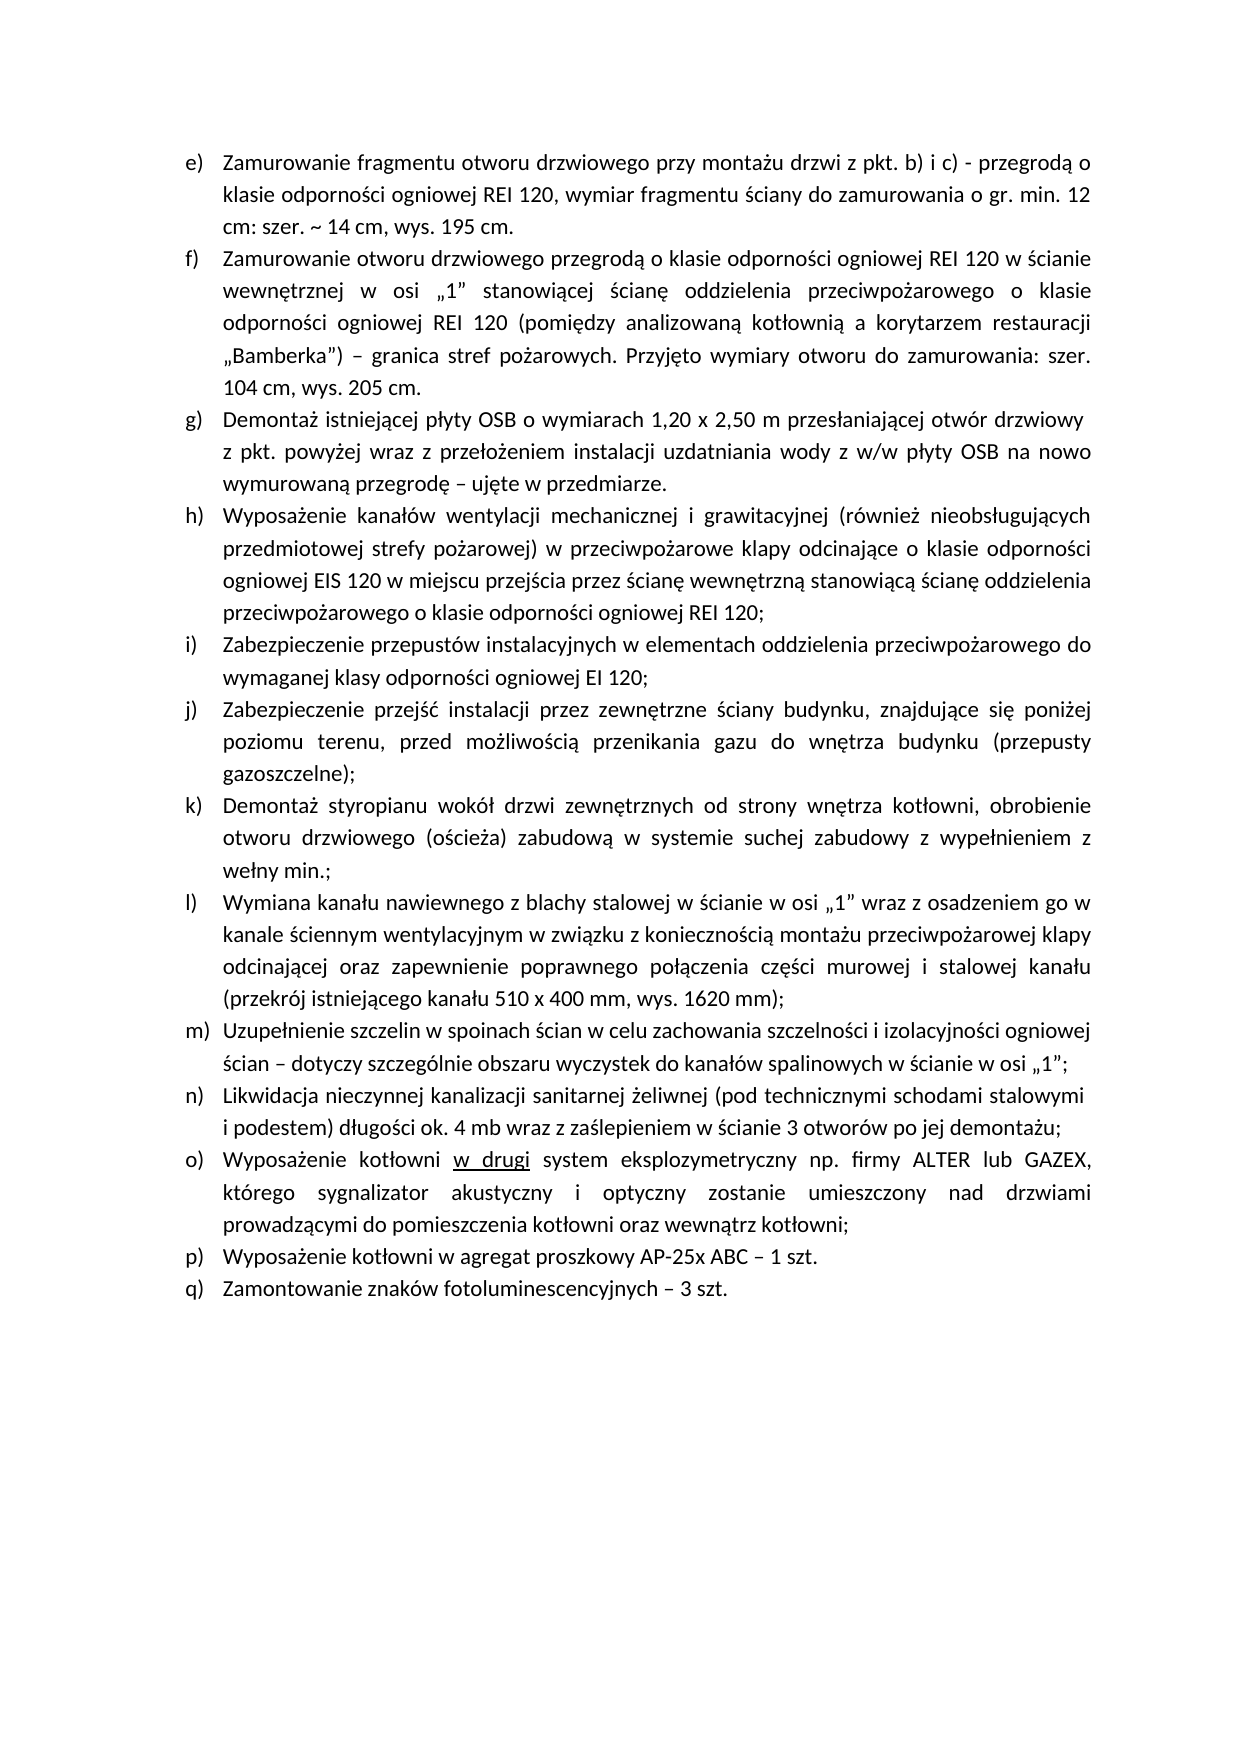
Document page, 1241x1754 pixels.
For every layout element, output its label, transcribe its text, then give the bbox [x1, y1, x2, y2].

list Zabezpieczenie przepustów instalacyjnych w elementach oddzielenia przeciwpożarowego do wymaganej klasy odporności ogniowej EI 120; [185, 630, 1093, 691]
list Zamurowanie fragmentu otworu drzwiowego przy montażu drzwi z pkt. b) i c) - przegrodą o klasie odporności ogniowej REI 120, wymiar fragmentu ściany do zamurowania o gr. min. 12 cm: szer. ~ 14 cm, wys. 195 cm. [185, 148, 1093, 240]
list Wyposażenie kanałów wentylacji mechanicznej i grawitacyjnej (również nieobsługujących przedmiotowej strefy pożarowej) w przeciwpożarowe klapy odcinające o klasie odporności ogniowej EIS 120 w miejscu przejścia przez ścianę wewnętrzną stanowiącą ścianę oddzielenia przeciwpożarowego o klasie odporności ogniowej REI 120; [185, 502, 1093, 626]
list Uzupełnienie szczelin w spoinach ścian w celu zachowania szczelności i izolacyjności ogniowej ścian – dotyczy szczególnie obszaru wyczystek do kanałów spalinowych w ścianie w osi „1”; [185, 1017, 1093, 1077]
list Wyposażenie kotłowni w agregat proszkowy AP-25x ABC – 1 szt. [185, 1242, 1093, 1270]
list Demontaż istniejącej płyty OSB o wymiarach 1,20 x 2,50 m przesłaniającej otwór drzwiowy z pkt. powyżej wraz z przełożeniem instalacji uzdatniania wody z w/w płyty OSB na nowo wymurowaną przegrodę – ujęte w przedmiarze. [185, 405, 1093, 497]
list Likwidacja nieczynnej kanalizacji sanitarnej żeliwnej (pod technicznymi schodami stalowymi i podestem) długości ok. 4 mb wraz z zaślepieniem w ścianie 3 otworów po jej demontażu; [185, 1081, 1093, 1141]
list Zamontowanie znaków fotoluminescencyjnych – 3 szt. [185, 1274, 1093, 1302]
list Wyposażenie kotłowni w drugi system eksplozymetryczny np. firmy ALTER lub GAZEX, którego sygnalizator akustyczny i optyczny zostanie umieszczony nad drzwiami prowadzącymi do pomieszczenia kotłowni oraz wewnątrz kotłowni; [185, 1145, 1093, 1238]
list Wymiana kanału nawiewnego z blachy stalowej w ścianie w osi „1” wraz z osadzeniem go w kanale ściennym wentylacyjnym w związku z koniecznością montażu przeciwpożarowej klapy odcinającej oraz zapewnienie poprawnego połączenia części murowej i stalowej kanału (przekrój istniejącego kanału 510 x 400 mm, wys. 1620 mm); [185, 888, 1093, 1012]
list Zabezpieczenie przejść instalacji przez zewnętrzne ściany budynku, znajdujące się poniżej poziomu terenu, przed możliwością przenikania gazu do wnętrza budynku (przepusty gazoszczelne); [185, 695, 1093, 787]
list Demontaż styropianu wokół drzwi zewnętrznych od strony wnętrza kotłowni, obrobienie otworu drzwiowego (ościeża) zabudową w systemie suchej zabudowy z wypełnieniem z wełny min.; [185, 791, 1093, 884]
list Zamurowanie otworu drzwiowego przegrodą o klasie odporności ogniowej REI 120 w ścianie wewnętrznej w osi „1” stanowiącej ścianę oddzielenia przeciwpożarowego o klasie odporności ogniowej REI 120 (pomiędzy analizowaną kotłownią a korytarzem restauracji „Bamberka”) – granica stref pożarowych. Przyjęto wymiary otworu do zamurowania: szer. 104 cm, wys. 205 cm. [185, 244, 1093, 401]
